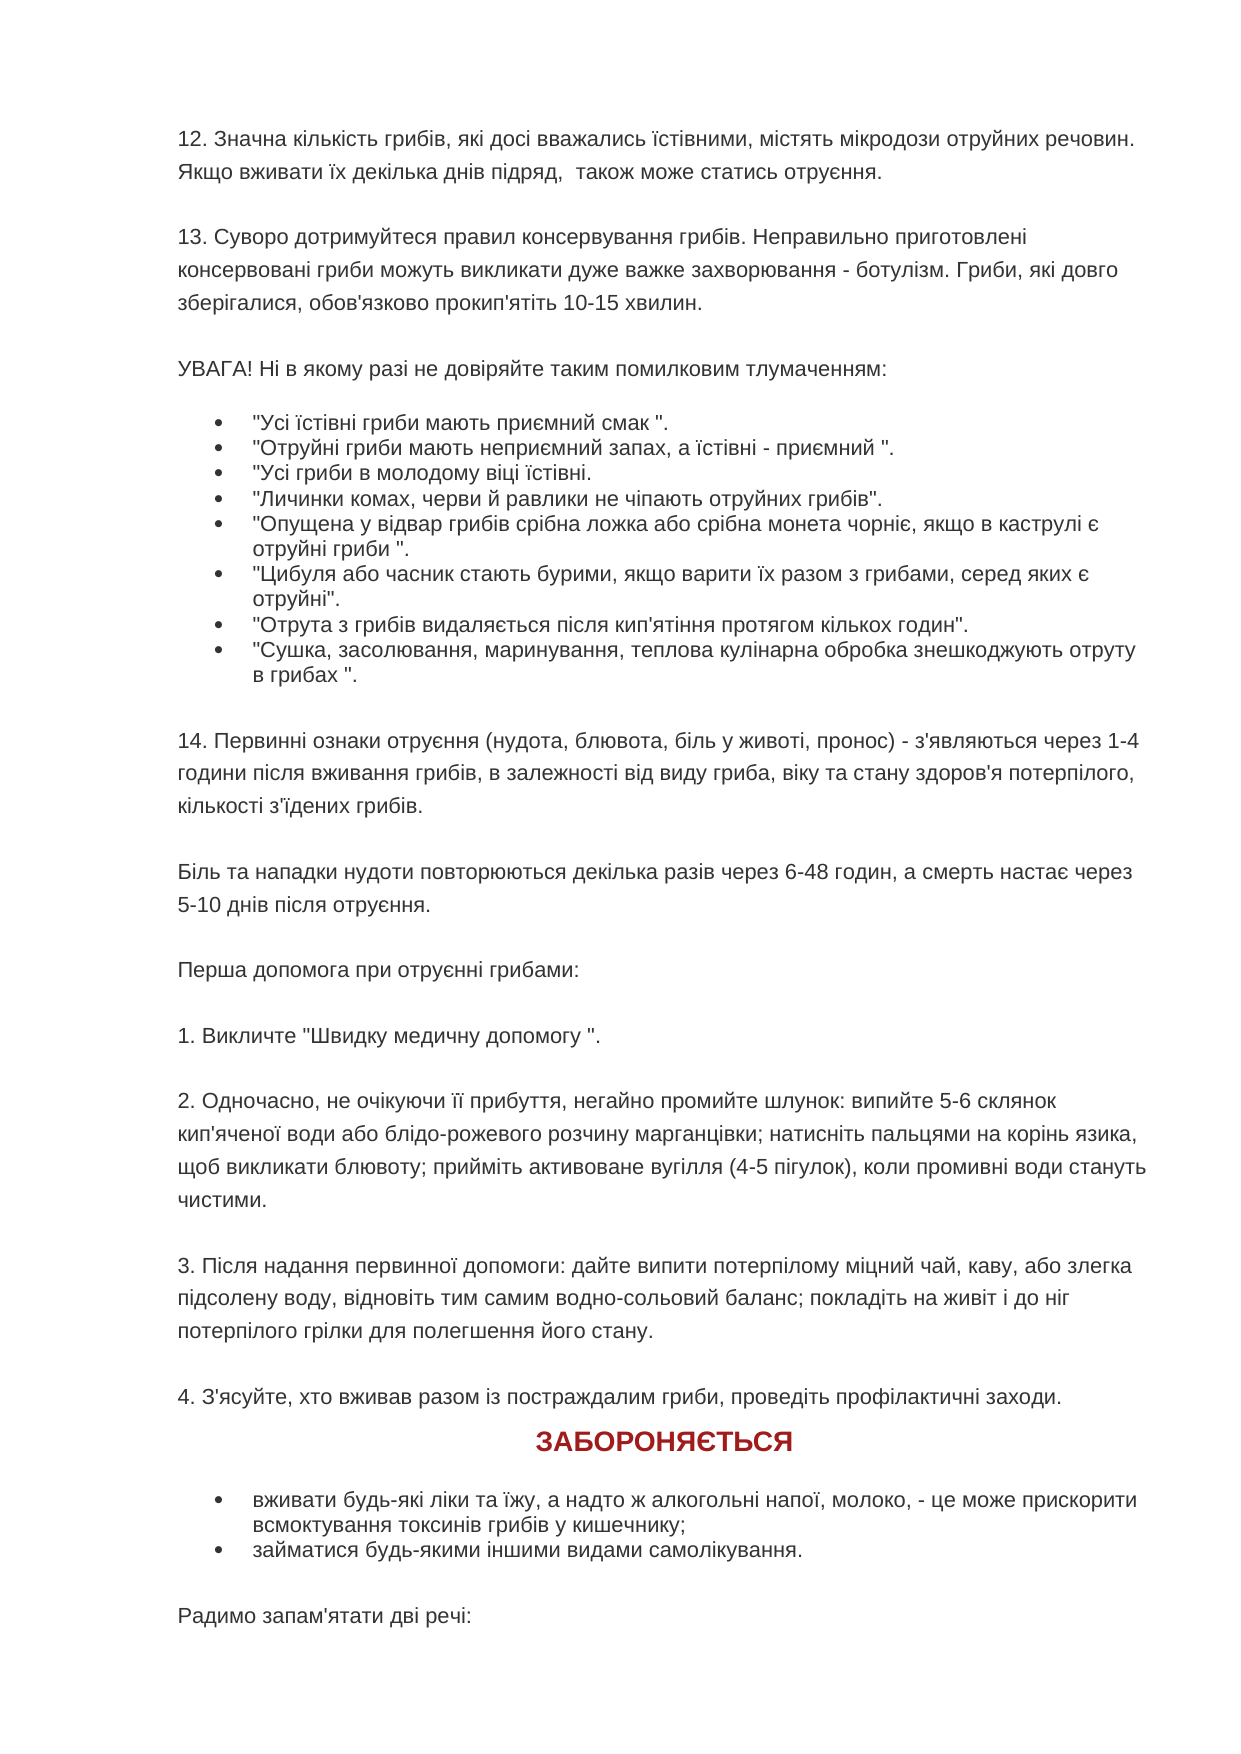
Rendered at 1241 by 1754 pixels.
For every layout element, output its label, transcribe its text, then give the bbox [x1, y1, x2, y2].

text 2. Одночасно, не очікуючи її прибуття, негайно промийте шлунок: випийте 5-6 склянок кип'яченої води або блідо-рожевого розчину марганцівки; натисніть пальцями на корінь язика, щоб викликати блювоту; прийміть активоване вугілля (4-5 пігулок), коли промивні води стануть чистими. [177, 1081, 1152, 1212]
list займатися будь-якими іншими видами самолікування. [215, 1537, 1152, 1562]
list "Цибуля або часник стають бурими, якщо варити їх разом з грибами, серед яких є отруйні". [215, 561, 1152, 611]
text 14. Первинні ознаки отруєння (нудота, блювота, біль у животі, пронос) - з'являються через 1-4 години після вживання грибів, в залежності від виду гриба, віку та стану здоров'я потерпілого, кількості з'їдених грибів. [177, 720, 1152, 818]
text Біль та нападки нудоти повторюються декілька разів через 6-48 годин, а смерть настає через 5-10 днів після отруєння. [177, 851, 1152, 917]
text 4. З'ясуйте, хто вживав разом із постраждалим гриби, проведіть профілактичні заходи. [177, 1376, 1152, 1409]
text 3. Після надання первинної допомоги: дайте випити потерпілому міцний чай, каву, або злегка підсолену воду, відновіть тим самим водно-сольовий баланс; покладіть на живіт і до ніг потерпілого грілки для полегшення його стану. [177, 1245, 1152, 1343]
text Перша допомога при отруєнні грибами: [177, 949, 1152, 982]
list "Усі гриби в молодому віці їстівні. [215, 460, 1152, 485]
text 13. Суворо дотримуйтеся правил консервування грибів. Неправильно приготовлені консервовані гриби можуть викликати дуже важке захворювання - ботулізм. Гриби, які довго зберігалися, обов'язково прокип'ятіть 10-15 хвилин. [177, 217, 1152, 315]
text 1. Викличте "Швидку медичну допомогу ". [177, 1015, 1152, 1048]
list "Отрута з грибів видаляється після кип'ятіння протягом кількох годин". [215, 611, 1152, 637]
list "Опущена у відвар грибів срібна ложка або срібна монета чорніє, якщо в каструлі є отруйні гриби ". [215, 511, 1152, 561]
list "Сушка, засолювання, маринування, теплова кулінарна обробка знешкоджують отруту в грибах ". [215, 637, 1152, 687]
list "Отруйні гриби мають неприємний запах, а їстівні - приємний ". [215, 435, 1152, 460]
list вживати будь-які ліки та їжу, а надто ж алкогольні напої, молоко, - це може прискорити всмоктування токсинів грибів у кишечнику; [215, 1487, 1152, 1537]
list "Личинки комах, черви й равлики не чіпають отруйних грибів". [215, 485, 1152, 511]
text ЗАБОРОНЯЄТЬСЯ [177, 1424, 1152, 1457]
text Радимо запам'ятати дві речі: [177, 1595, 1152, 1628]
list "Усі їстівні гриби мають приємний смак ". [215, 410, 1152, 435]
text УВАГА! Ні в якому разі не довіряйте таким помилковим тлумаченням: [177, 348, 1152, 381]
text 12. Значна кількість грибів, які досі вважались їстівними, містять мікродози отруйних речовин. Якщо вживати їх декілька днів підряд, також може статись отруєння. [177, 118, 1152, 184]
